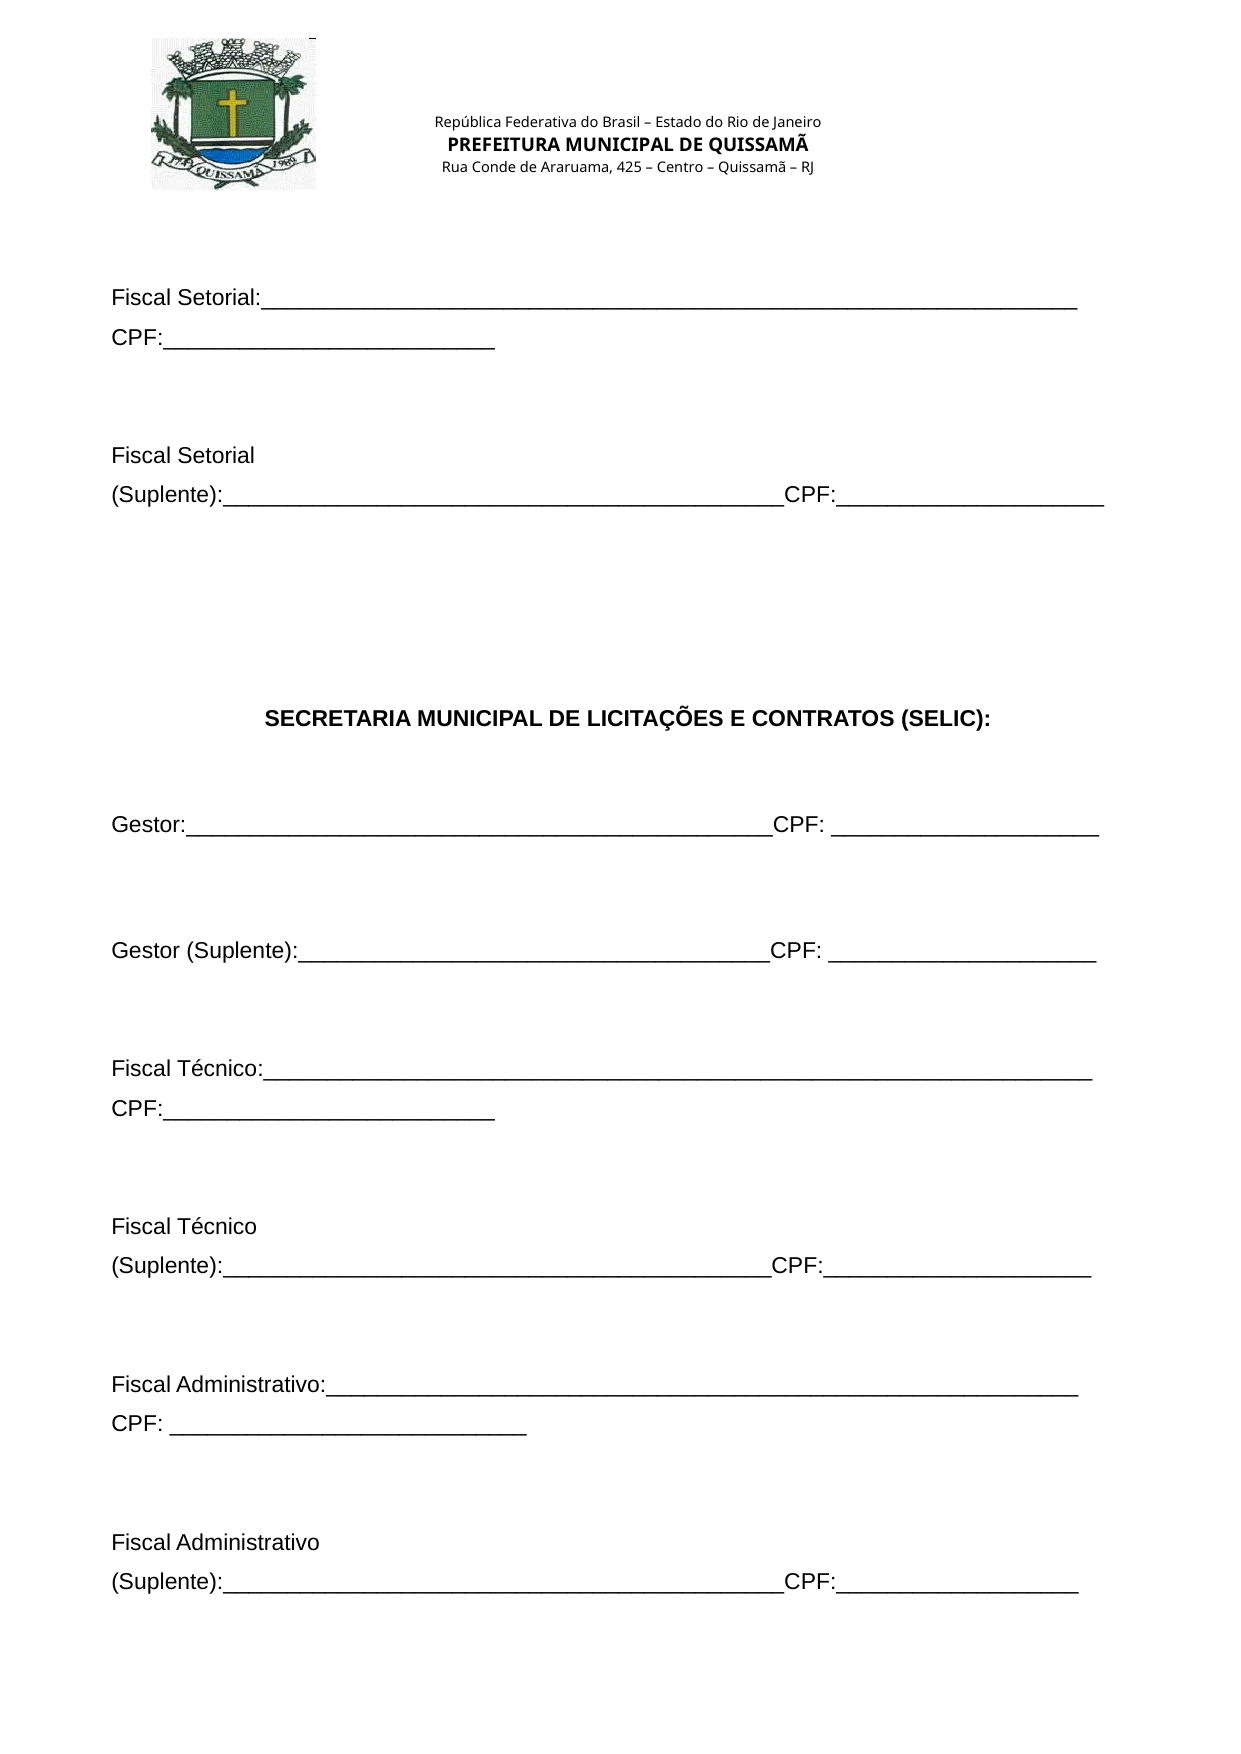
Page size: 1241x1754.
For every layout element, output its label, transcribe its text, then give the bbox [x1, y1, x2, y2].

text Fiscal Técnico (Suplente):___________________________________________CPF:_____________________ [111, 1213, 1145, 1279]
text CPF:__________________________ [111, 323, 1145, 350]
text Gestor (Suplente):_____________________________________CPF: _____________________ [111, 937, 1145, 963]
text Gestor:______________________________________________CPF: _____________________ [111, 811, 1145, 837]
text CPF:__________________________ [111, 1094, 1145, 1121]
text Fiscal Administrativo:___________________________________________________________ [111, 1371, 1145, 1397]
text SECRETARIA MUNICIPAL DE LICITAÇÕES E CONTRATOS (SELIC): [111, 705, 1145, 732]
text Fiscal Setorial:________________________________________________________________ [111, 284, 1145, 310]
picture [151, 35, 316, 195]
text Fiscal Administrativo (Suplente):____________________________________________CPF:___________________ [111, 1529, 1145, 1594]
text Fiscal Setorial (Suplente):____________________________________________CPF:_____________________ [111, 442, 1145, 508]
text CPF: ____________________________ [111, 1410, 1145, 1437]
text Fiscal Técnico:_________________________________________________________________ [111, 1055, 1145, 1081]
